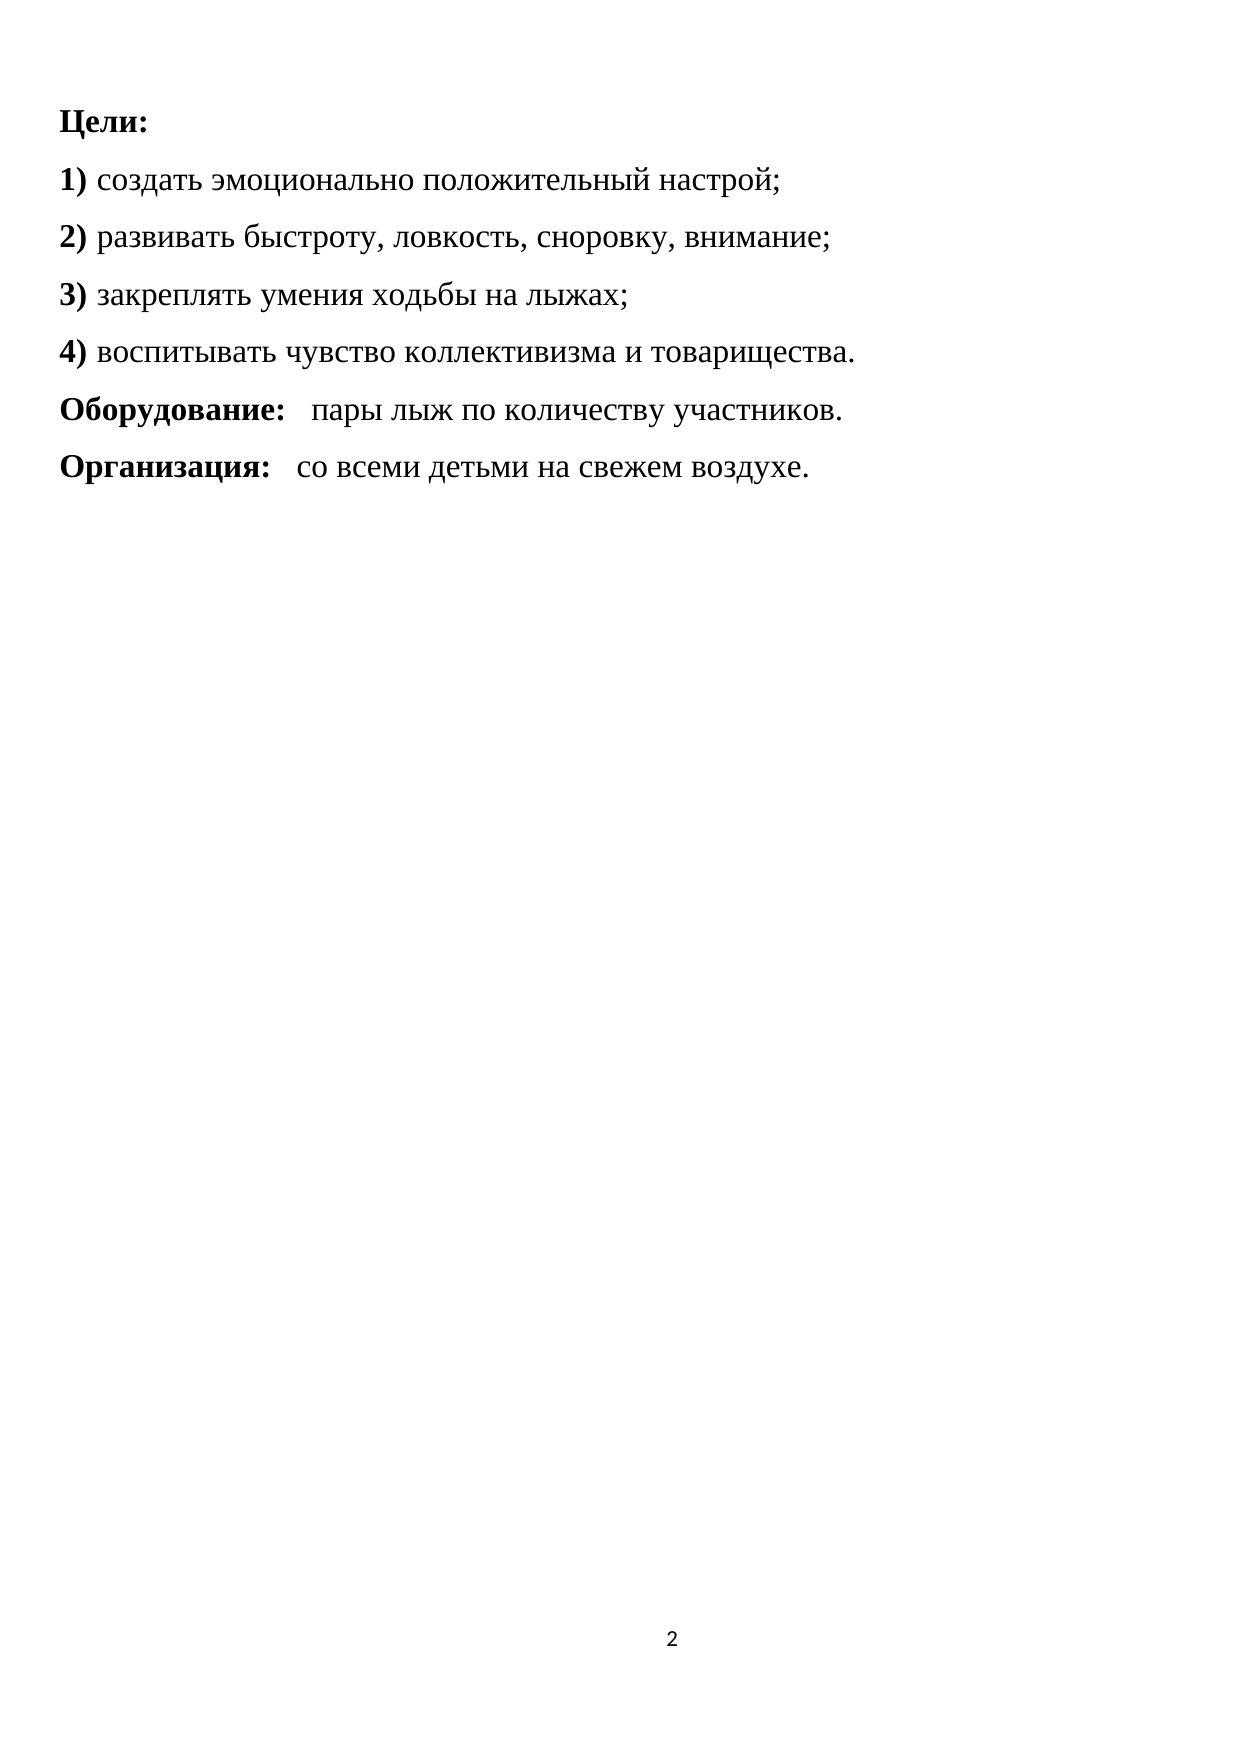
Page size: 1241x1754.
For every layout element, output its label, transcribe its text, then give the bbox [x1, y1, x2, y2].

list создать эмоционально положительный настрой; [59, 159, 1181, 198]
text Цели: [59, 102, 1181, 140]
list закреплять умения ходьбы на лыжах; [59, 274, 1181, 313]
list развивать быстроту, ловкость, сноровку, внимание; [59, 217, 1181, 255]
list воспитывать чувство коллективизма и товарищества. [59, 332, 1181, 370]
text Организация: со всеми детьми на свежем воздухе. [59, 447, 1181, 485]
text Оборудование: пары лыж по количеству участников. [59, 389, 1181, 428]
